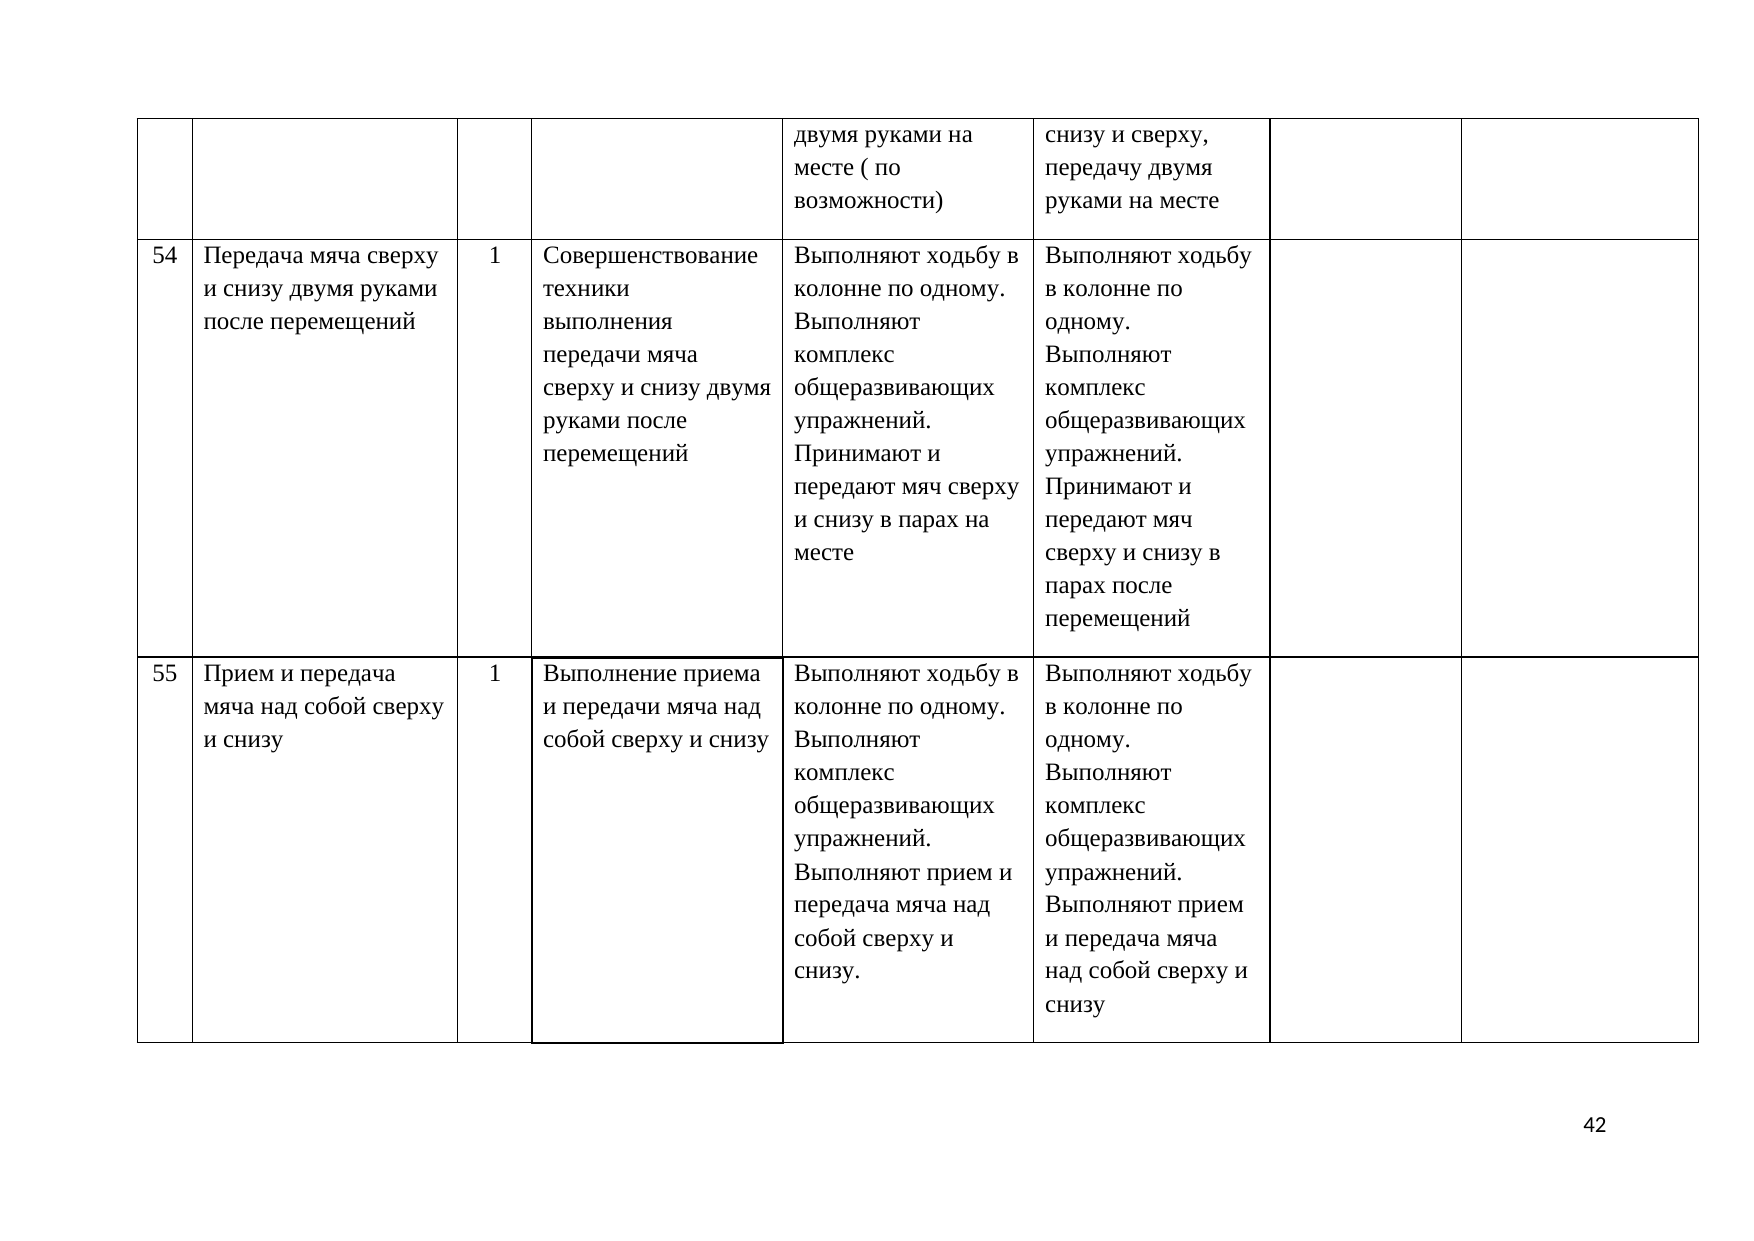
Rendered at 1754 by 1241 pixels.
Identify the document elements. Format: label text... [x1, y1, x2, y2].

table_cell Выполнение приема и передачи мяча над собой сверху и снизу [533, 659, 782, 1042]
table_cell [1271, 658, 1461, 1042]
table_cell 1 [458, 119, 531, 239]
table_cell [532, 119, 782, 239]
table_cell Выполняют ходьбу в колонне по одному. Выполняют комплекс общеразвивающих упражнений. Выполняют прием и передача мяча над собой сверху и снизу [1034, 658, 1269, 1042]
table_cell Передача мяча сверху и снизу двумя руками после перемещений [193, 240, 457, 656]
table_cell [1462, 658, 1698, 1042]
table_cell [1462, 119, 1698, 239]
table_cell Выполняют ходьбу в колонне по одному. Выполняют комплекс общеразвивающих упражнений. Принимают и передают мяч сверху и снизу в парах на месте [783, 240, 1033, 656]
table_cell Совершенствование техники выполнения передачи мяча сверху и снизу двумя руками после перемещений [532, 240, 782, 656]
table_cell 55 [138, 658, 192, 1042]
table_cell Прием и передача мяча над собой сверху и снизу [193, 658, 457, 1042]
table_cell Выполняют ходьбу в колонне по одному. Выполняют комплекс общеразвивающих упражнений. Выполняют прием и передача мяча над собой сверху и снизу. [784, 658, 1033, 1042]
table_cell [193, 119, 457, 239]
table_cell [1462, 240, 1698, 656]
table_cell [783, 119, 1033, 239]
table_cell 1 [458, 658, 531, 1042]
table_cell 54 [138, 240, 192, 656]
table_cell 53 [138, 119, 192, 239]
table_cell [1271, 119, 1461, 239]
table_cell 1 [458, 240, 531, 656]
table_cell [1271, 240, 1461, 656]
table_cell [1034, 119, 1269, 239]
table_cell Выполняют ходьбу в колонне по одному. Выполняют комплекс общеразвивающих упражнений. Принимают и передают мяч сверху и снизу в парах после перемещений [1034, 240, 1269, 656]
